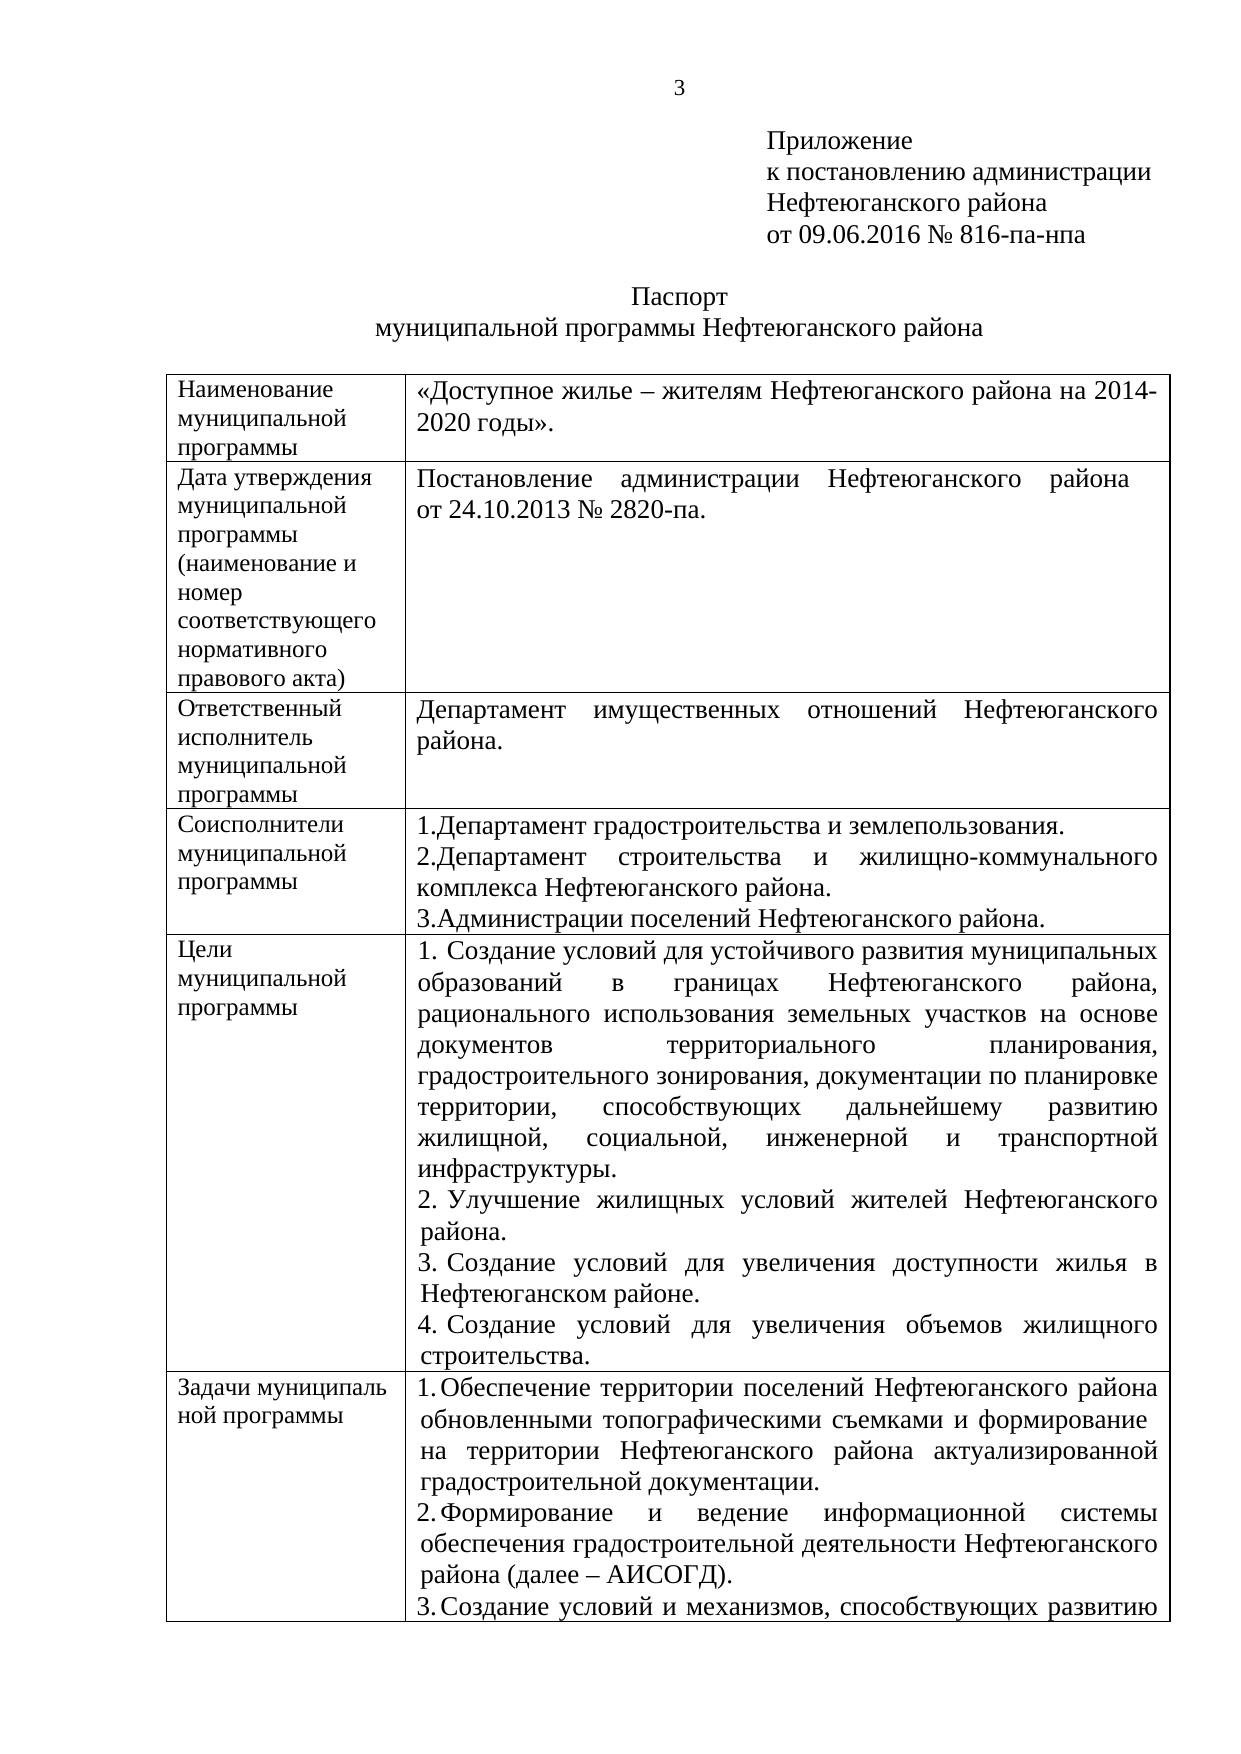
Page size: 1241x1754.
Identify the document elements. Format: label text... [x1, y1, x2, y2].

table_cell Цели муниципальной программы [167, 935, 405, 1371]
table_cell Соисполнители муниципальной программы [167, 809, 405, 933]
table_cell 1.Департамент градостроительства и землепользования. 2.Департамент строительства и жилищно-коммунального комплекса Нефтеюганского района. 3.Администрации поселений Нефтеюганского района. [406, 809, 1169, 933]
table_cell Дата утверждения муниципальной программы (наименование и номер соответствующего нормативного правового акта) [167, 462, 405, 692]
text от 09.06.2016 № 816-па-нпа [177, 218, 1181, 249]
table_cell Департамент имущественных отношений Нефтеюганского района. [406, 693, 1169, 808]
text Паспорт [177, 280, 1181, 311]
text Приложение [177, 124, 1181, 155]
text к постановлению администрации Нефтеюганского района [766, 155, 1181, 218]
table_cell Ответственный исполнитель муниципальной программы [167, 693, 405, 808]
table_header «Доступное жилье – жителям Нефтеюганского района на 2014-2020 годы». [406, 375, 1169, 461]
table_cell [167, 1372, 405, 1621]
table_header Наименование муниципальной программы [167, 375, 405, 461]
text муниципальной программы Нефтеюганского района [177, 311, 1181, 342]
table_cell Постановление администрации Нефтеюганского района от 24.10.2013 № 2820-па. [406, 462, 1169, 692]
table_cell Создание условий для устойчивого развития муниципальных образований в границах Нефтеюганского района, рационального использования земельных участков на основе документов территориального планирования, градостроительного зонирования, документации по планировке территории, способствующих дальнейшему развитию жилищной, социальной, инженерной и транспортной инфраструктуры. Улучшение жилищных условий жителей Нефтеюганского района. Создание условий для увеличения доступности жилья в Нефтеюганском районе. Создание условий для увеличения объемов жилищного строительства. [406, 935, 1169, 1371]
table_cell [406, 1372, 1169, 1621]
